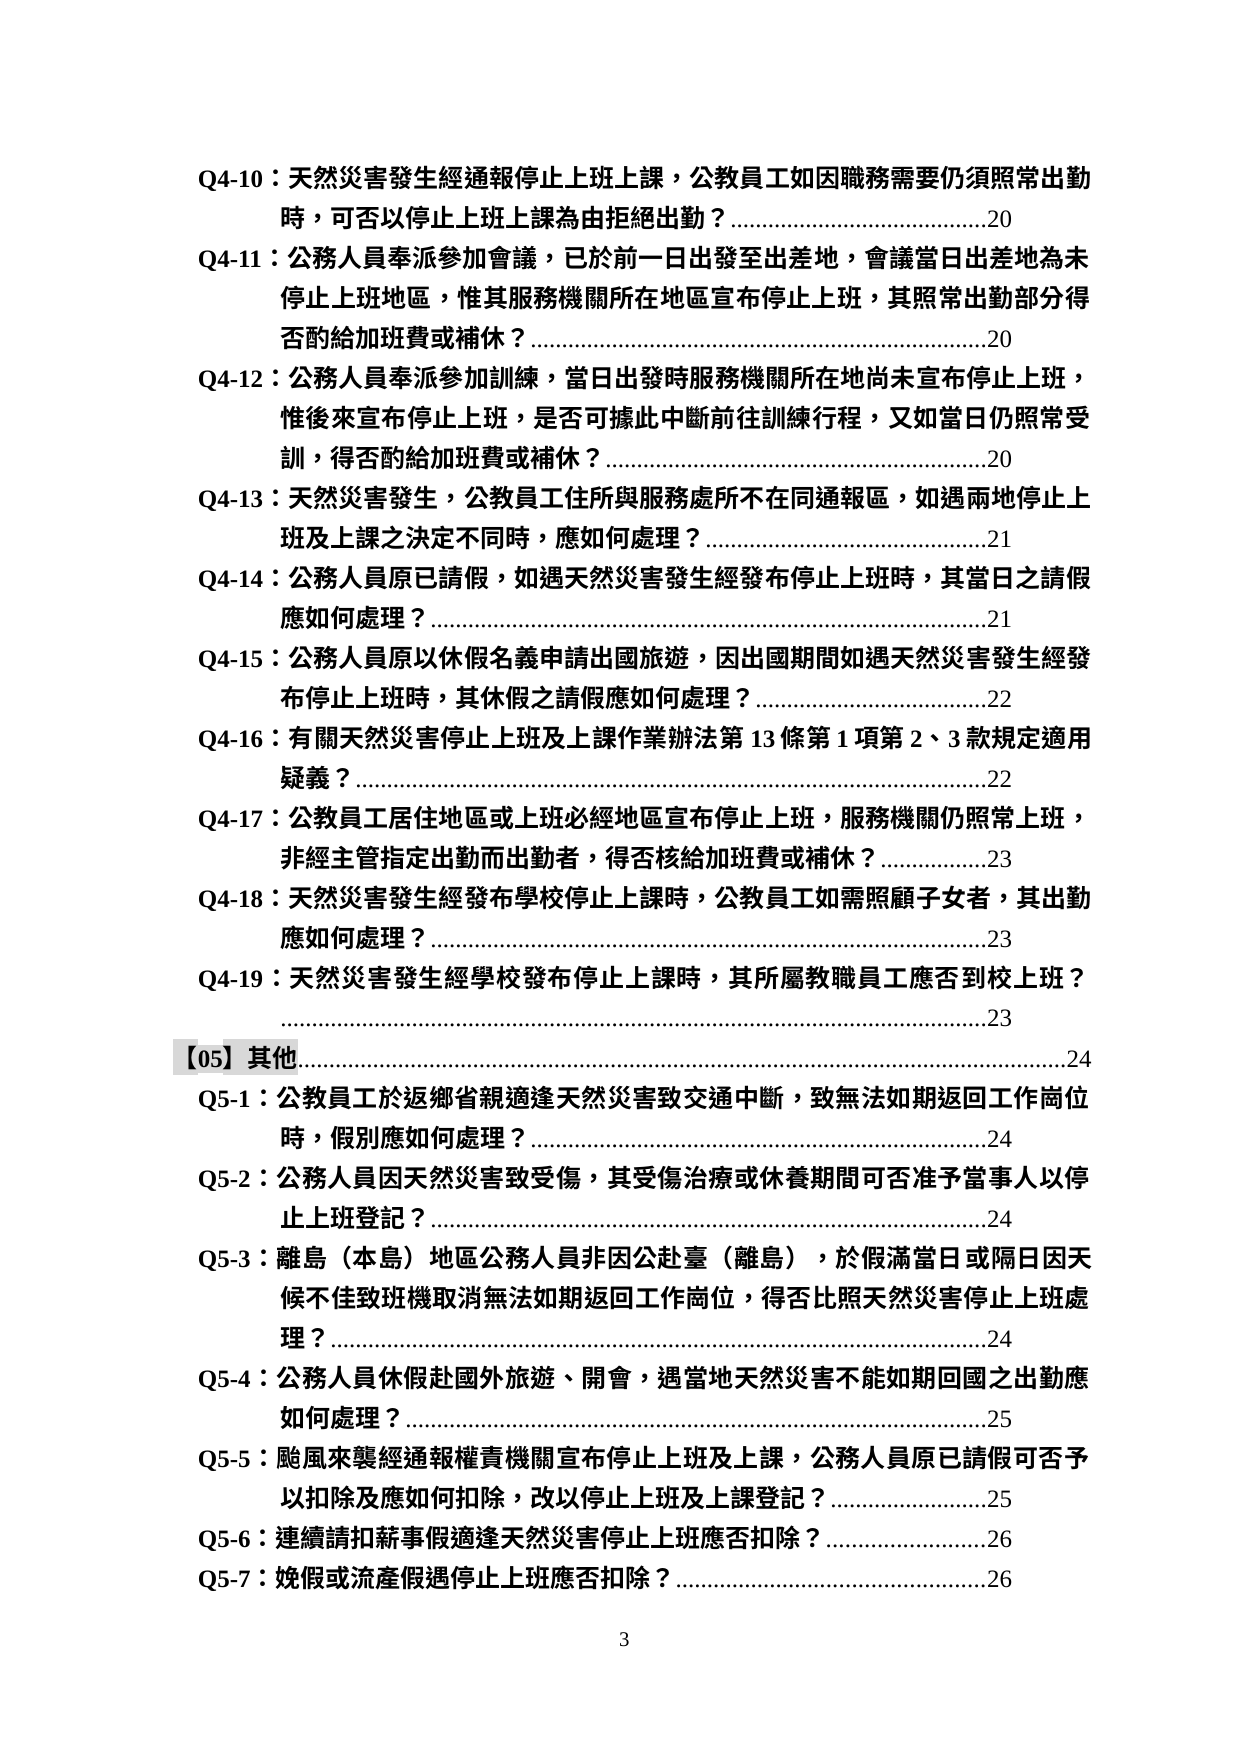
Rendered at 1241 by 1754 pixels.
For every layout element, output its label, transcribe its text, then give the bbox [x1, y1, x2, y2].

text Q4-18：天然災害發生經發布學校停止上課時，公教員工如需照顧子女者，其出勤應如何處理？ 23 [198, 877, 1092, 957]
text Q5-2：公務人員因天然災害致受傷，其受傷治療或休養期間可否准予當事人以停止上班登記？ 24 [198, 1157, 1092, 1237]
text Q5-5：颱風來襲經通報權責機關宣布停止上班及上課，公務人員原已請假可否予以扣除及應如何扣除，改以停止上班及上課登記？ 25 [198, 1437, 1092, 1517]
text Q5-1：公教員工於返鄉省親適逢天然災害致交通中斷，致無法如期返回工作崗位時，假別應如何處理？ 24 [198, 1077, 1092, 1157]
text Q4-15：公務人員原以休假名義申請出國旅遊，因出國期間如遇天然災害發生經發布停止上班時，其休假之請假應如何處理？ 22 [198, 637, 1092, 717]
text Q4-12：公務人員奉派參加訓練，當日出發時服務機關所在地尚未宣布停止上班，惟後來宣布停止上班，是否可據此中斷前往訓練行程，又如當日仍照常受訓，得否酌給加班費或補休？ 20 [198, 357, 1092, 477]
text Q5-7：娩假或流產假遇停止上班應否扣除？ 26 [198, 1557, 1092, 1597]
text Q4-16：有關天然災害停止上班及上課作業辦法第13條第1項第2、3款規定適用疑義？ 22 [198, 717, 1092, 797]
text Q4-11：公務人員奉派參加會議，已於前一日出發至出差地，會議當日出差地為未停止上班地區，惟其服務機關所在地區宣布停止上班，其照常出勤部分得否酌給加班費或補休？ 20 [198, 237, 1092, 357]
text 【05】其他 24 [173, 1037, 1067, 1077]
text Q4-13：天然災害發生，公教員工住所與服務處所不在同通報區，如遇兩地停止上班及上課之決定不同時，應如何處理？ 21 [198, 477, 1092, 557]
text Q4-17：公教員工居住地區或上班必經地區宣布停止上班，服務機關仍照常上班，非經主管指定出勤而出勤者，得否核給加班費或補休？ 23 [198, 797, 1092, 877]
text Q4-10：天然災害發生經通報停止上班上課，公教員工如因職務需要仍須照常出勤時，可否以停止上班上課為由拒絕出勤？ 20 [198, 157, 1092, 237]
text Q5-4：公務人員休假赴國外旅遊、開會，遇當地天然災害不能如期回國之出勤應如何處理？ 25 [198, 1357, 1092, 1437]
text Q4-19：天然災害發生經學校發布停止上課時，其所屬教職員工應否到校上班？ 23 [198, 957, 1092, 1037]
text Q5-3：離島（本島）地區公務人員非因公赴臺（離島），於假滿當日或隔日因天候不佳致班機取消無法如期返回工作崗位，得否比照天然災害停止上班處理？ 24 [198, 1237, 1092, 1357]
text Q4-14：公務人員原已請假，如遇天然災害發生經發布停止上班時，其當日之請假應如何處理？ 21 [198, 557, 1092, 637]
text Q5-6：連續請扣薪事假適逢天然災害停止上班應否扣除？ 26 [198, 1517, 1092, 1557]
